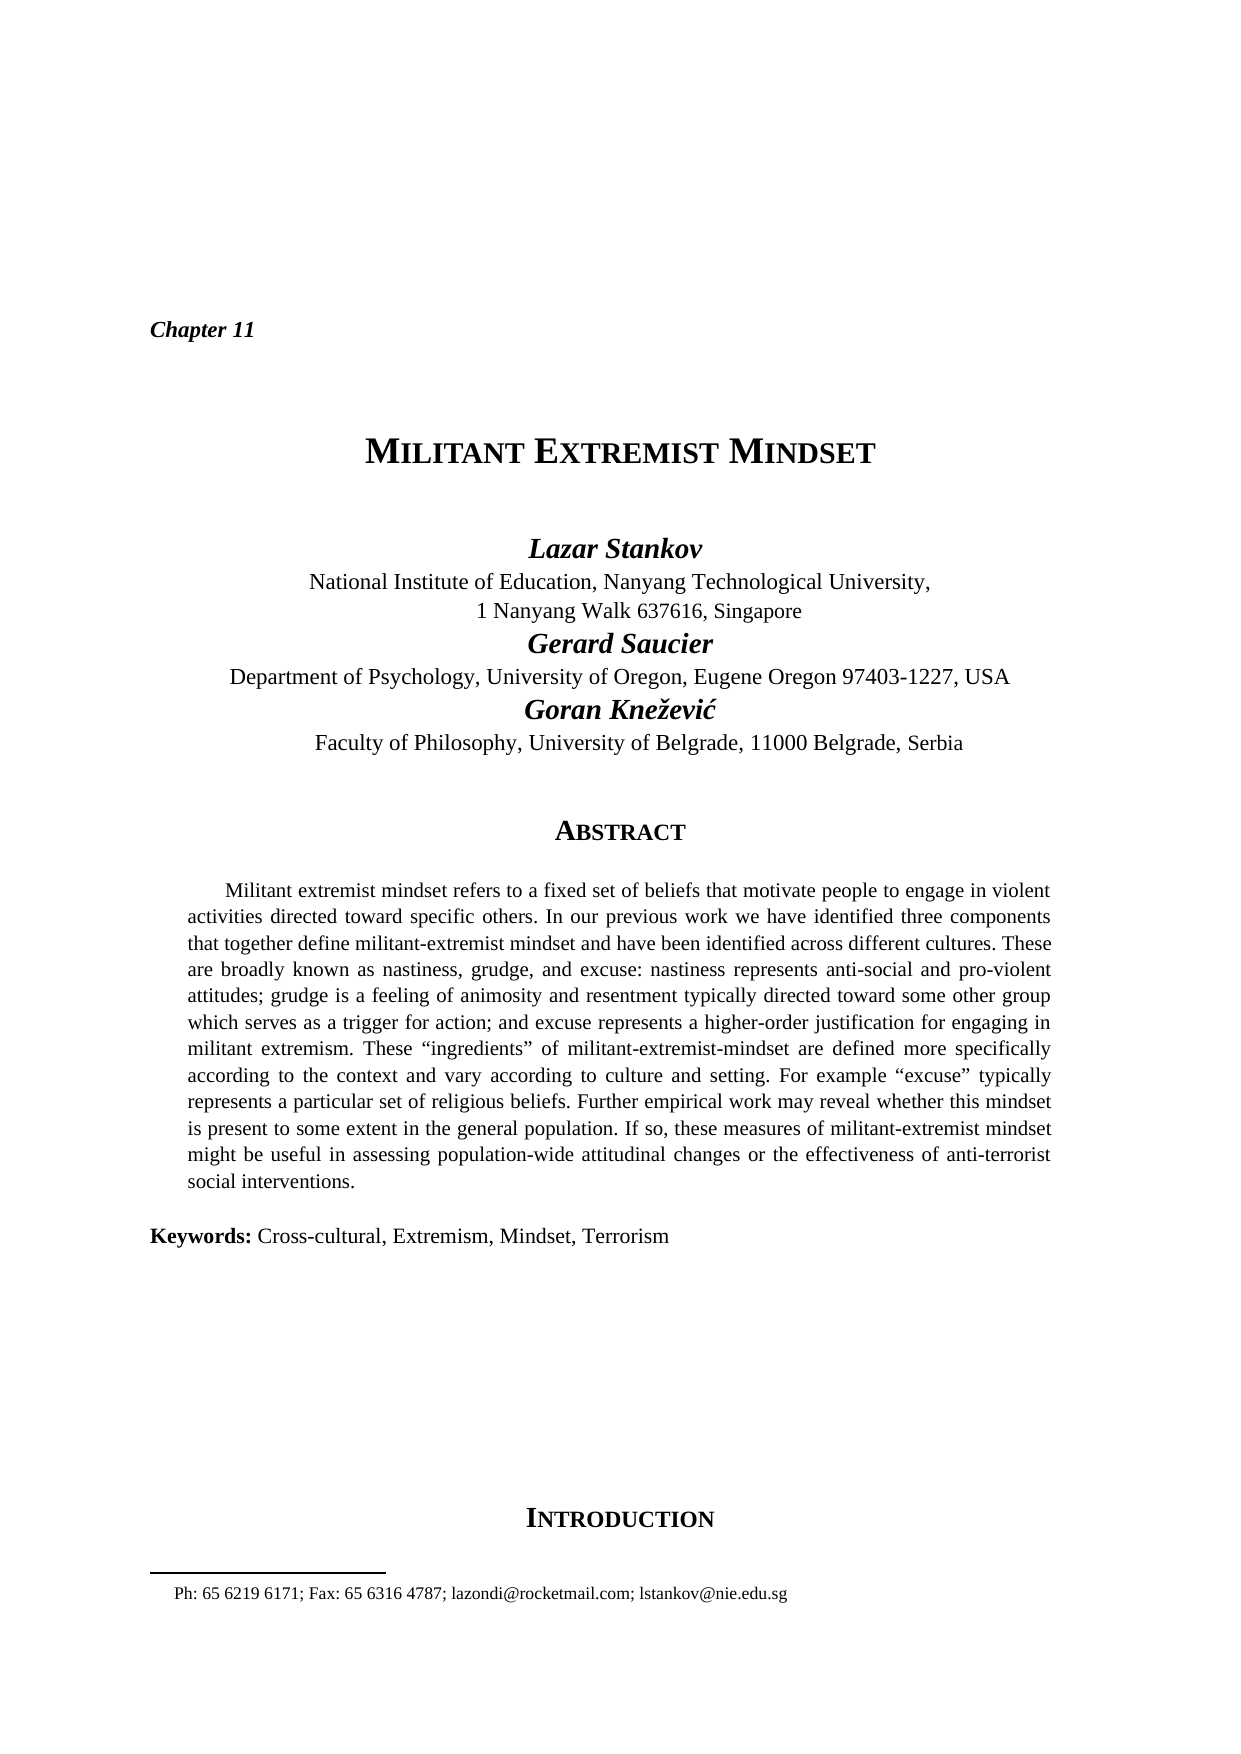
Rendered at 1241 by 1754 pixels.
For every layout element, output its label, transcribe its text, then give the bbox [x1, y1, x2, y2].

text Lazar Stankov [150, 531, 1090, 565]
text Gerard Saucier [150, 626, 1090, 659]
text Keywords: Cross-cultural, Extremism, Mindset, Terrorism [150, 1223, 1090, 1248]
text 1 Nanyang Walk 637616, Singapore [150, 597, 1090, 623]
subtitle Introduction [150, 1500, 1090, 1533]
subtitle Militant Extremist Mindset [150, 428, 1090, 471]
subtitle Abstract [150, 813, 1090, 847]
text Militant extremist mindset refers to a fixed set of beliefs that motivate people to engage in violent activities directed toward specific others. In our previous work we have identified three components that together define militant-extremist mindset and have been identified across different cultures. These are broadly known as nastiness, grudge, and excuse: nastiness represents anti-social and pro-violent attitudes; grudge is a feeling of animosity and resentment typically directed toward some other group which serves as a trigger for action; and excuse represents a higher-order justification for engaging in militant extremism. These “ingredients” of militant-extremist-mindset are defined more specifically according to the context and vary according to culture and setting. For example “excuse” typically represents a particular set of religious beliefs. Further empirical work may reveal whether this mindset is present to some extent in the general population. If so, these measures of militant-extremist mindset might be useful in assessing population-wide attitudinal changes or the effectiveness of anti-terrorist social interventions. [187, 878, 1053, 1193]
text National Institute of Education, Nanyang Technological University, [150, 568, 1090, 594]
text Chapter 11 [150, 316, 1090, 343]
text Goran Knežević [150, 692, 1090, 725]
text Department of Psychology, University of Oregon, Eugene Oregon 97403-1227, USA [150, 663, 1090, 689]
text Faculty of Philosophy, University of Belgrade, 11000 Belgrade, Serbia [150, 729, 1090, 755]
